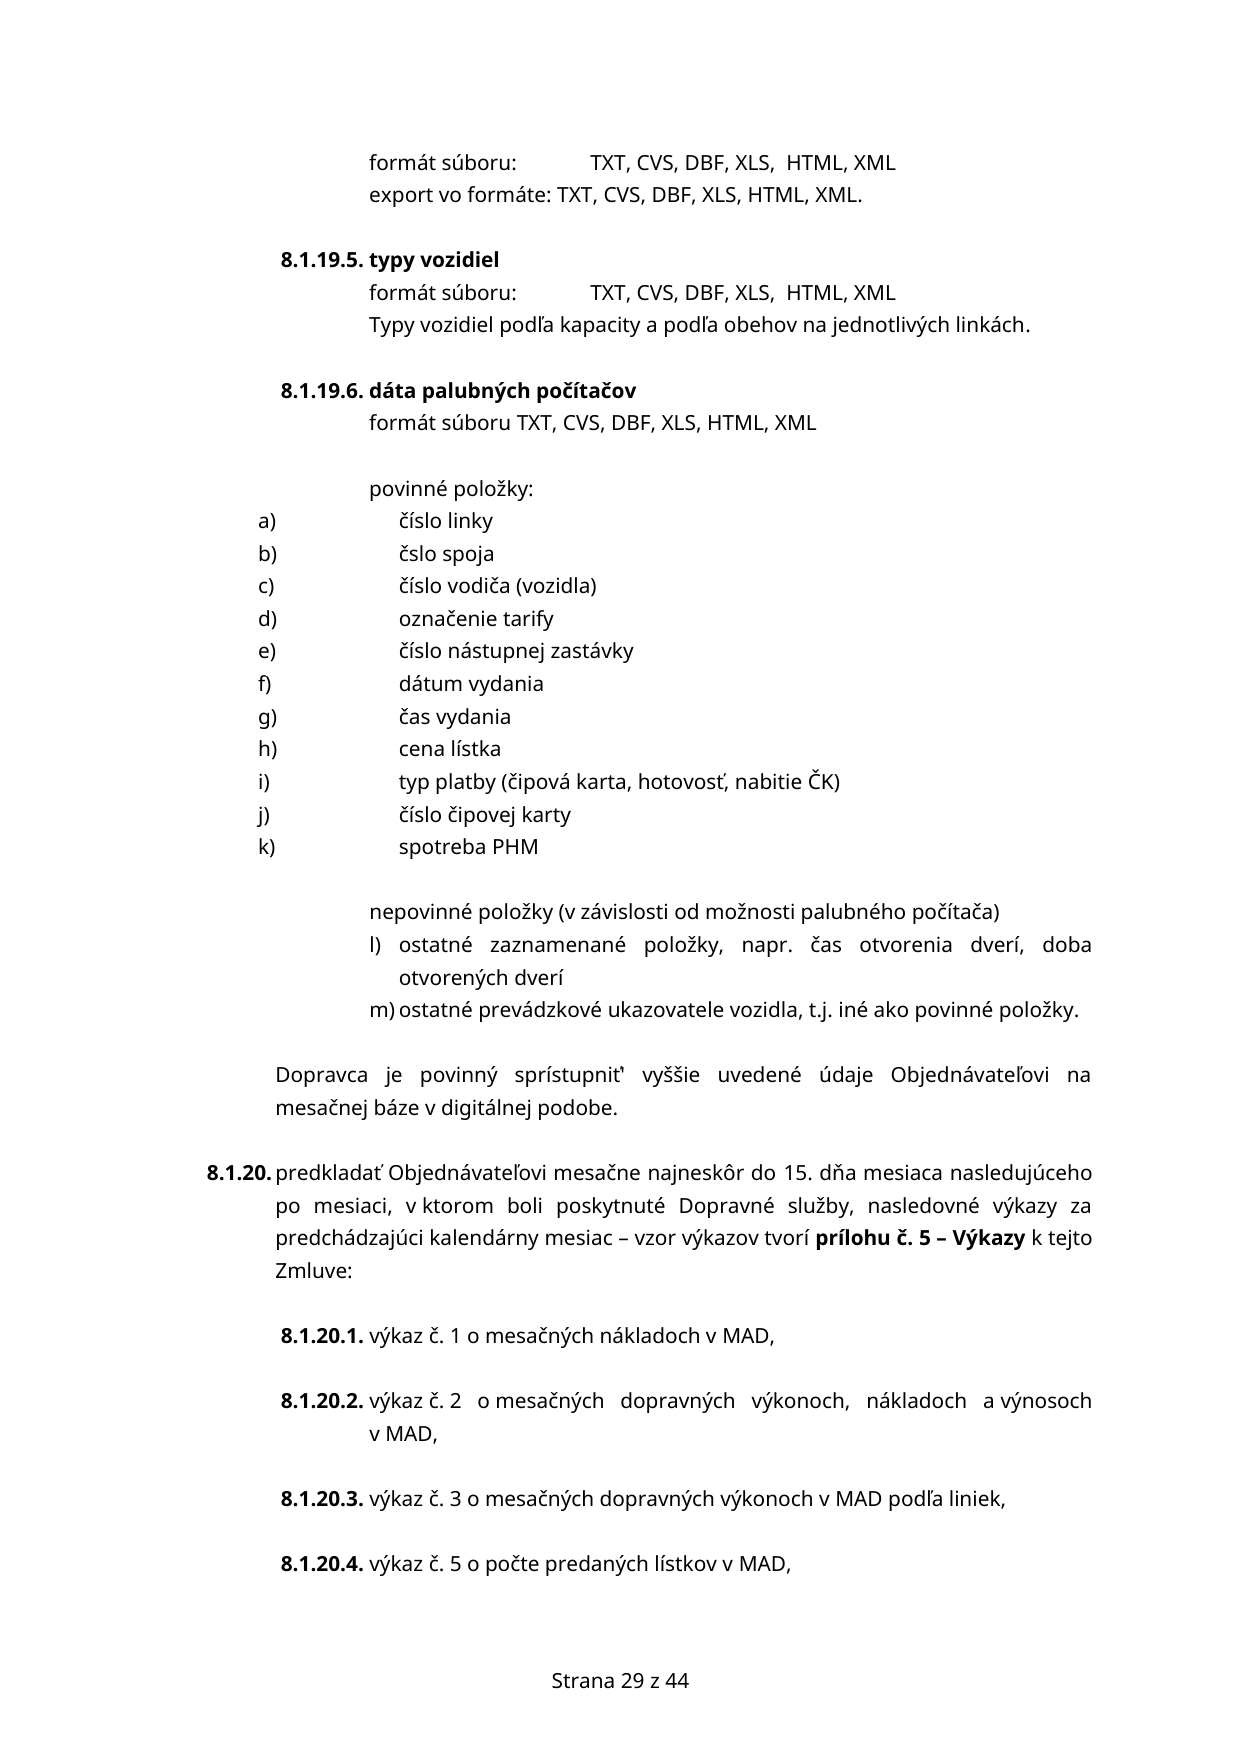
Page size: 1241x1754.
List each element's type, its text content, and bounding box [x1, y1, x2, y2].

list čas vydania [148, 702, 1093, 730]
list typy vozidiel [281, 245, 1093, 274]
list číslo nástupnej zastávky [148, 637, 1093, 665]
text povinné položky: [295, 474, 1093, 502]
text formát súboru: TXT, CVS, DBF, XLS, HTML, XML [313, 278, 1093, 306]
list dáta palubných počítačov [281, 376, 1093, 404]
list predkladať Objednávateľovi mesačne najneskôr do 15. dňa mesiaca nasledujúceho po mesiaci, v ktorom boli poskytnuté Dopravné služby, nasledovné výkazy za predchádzajúci kalendárny mesiac – vzor výkazov tvorí prílohu č. 5 – Výkazy k tejto Zmluve: [207, 1158, 1093, 1284]
list Typy vozidiel podľa kapacity a podľa obehov na jednotlivých linkách. [328, 311, 1093, 339]
list typ platby (čipová karta, hotovosť, nabitie ČK) [148, 767, 1093, 796]
text formát súboru TXT, CVS, DBF, XLS, HTML, XML [295, 408, 1093, 437]
list výkaz č. 2 o mesačných dopravných výkonoch, nákladoch a výnosoch v MAD, [281, 1387, 1093, 1448]
list čslo spoja [148, 539, 1093, 567]
list ostatné zaznamenané položky, napr. čas otvorenia dverí, doba otvorených dverí [369, 930, 1093, 991]
list cena lístka [148, 734, 1093, 763]
list označenie tarify [148, 604, 1093, 632]
list výkaz č. 5 o počte predaných lístkov v MAD, [281, 1549, 1093, 1578]
list Dopravca je povinný sprístupniť' vyššie uvedené údaje Objednávateľovi na mesačnej báze v digitálnej podobe. [275, 1061, 1093, 1122]
list číslo vodiča (vozidla) [148, 571, 1093, 600]
list číslo čipovej karty [148, 800, 1093, 828]
text nepovinné položky (v závislosti od možnosti palubného počítača) [221, 897, 1093, 926]
text export vo formáte: TXT, CVS, DBF, XLS, HTML, XML. [295, 180, 1093, 209]
list spotreba PHM [148, 832, 1093, 861]
list dátum vydania [148, 669, 1093, 698]
list výkaz č. 1 o mesačných nákladoch v MAD, [281, 1321, 1093, 1350]
list výkaz č. 3 o mesačných dopravných výkonoch v MAD podľa liniek, [281, 1484, 1093, 1513]
list ostatné prevádzkové ukazovatele vozidla, t.j. iné ako povinné položky. [369, 995, 1093, 1024]
text formát súboru: TXT, CVS, DBF, XLS, HTML, XML [295, 148, 1093, 176]
list číslo linky [148, 506, 1093, 535]
